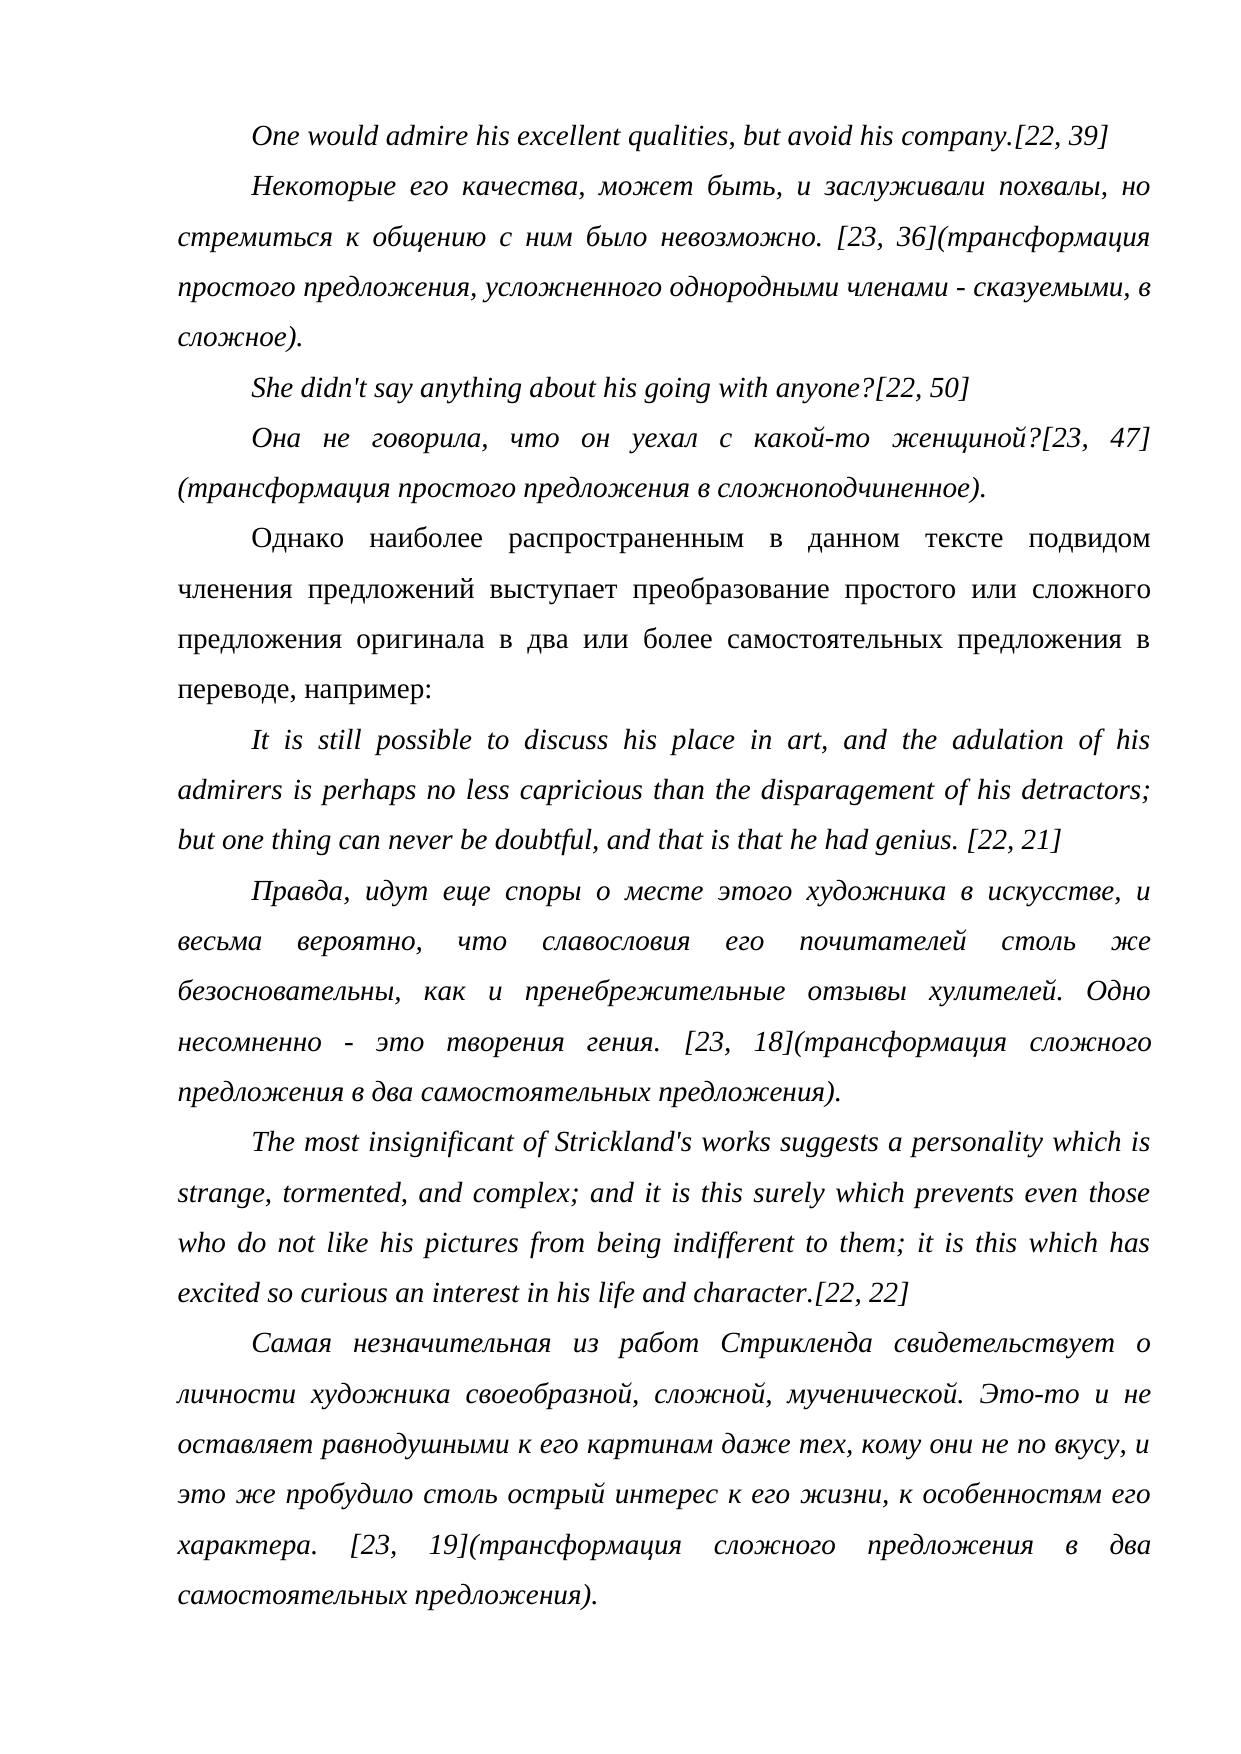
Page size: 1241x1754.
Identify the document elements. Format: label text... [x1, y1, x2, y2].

text It is still possible to discuss his place in art, and the adulation of his admirers is perhaps no less capricious than the disparagement of his detractors; but one thing can never be doubtful, and that is that he had genius. [22, 21] [177, 722, 1152, 856]
text Самая незначительная из работ Стрикленда свидетельствует о личности художника своеобразной, сложной, мученической. Это-то и не оставляет равнодушными к его картинам даже тех, кому они не по вкусу, и это же пробудило столь острый интерес к его жизни, к особенностям его характера. [23, 19](трансформация сложного предложения в два самостоятельных предложения). [177, 1326, 1152, 1611]
text Правда, идут еще споры о месте этого художника в искусстве, и весьма вероятно, что славословия его почитателей столь же безосновательны, как и пренебрежительные отзывы хулителей. Одно несомненно - это творения гения. [23, 18](трансформация сложного предложения в два самостоятельных предложения). [177, 873, 1152, 1108]
text Некоторые его качества, может быть, и заслуживали похвалы, но стремиться к общению с ним было невозможно. [23, 36](трансформация простого предложения, усложненного однородными членами - сказуемыми, в сложное). [177, 168, 1152, 353]
text Она не говорила, что он уехал с какой-то женщиной?[23, 47] (трансформация простого предложения в сложноподчиненное). [177, 420, 1152, 504]
text The most insignificant of Strickland's works suggests a personality which is strange, tormented, and complex; and it is this surely which prevents even those who do not like his pictures from being indifferent to them; it is this which has excited so curious an interest in his life and character.[22, 22] [177, 1124, 1152, 1309]
text One would admire his excellent qualities, but avoid his company.[22, 39] [177, 118, 1152, 152]
text Однако наиболее распространенным в данном тексте подвидом членения предложений выступает преобразование простого или сложного предложения оригинала в два или более самостоятельных предложения в переводе, например: [177, 521, 1152, 705]
text She didn't say anything about his going with anyone?[22, 50] [177, 370, 1152, 403]
